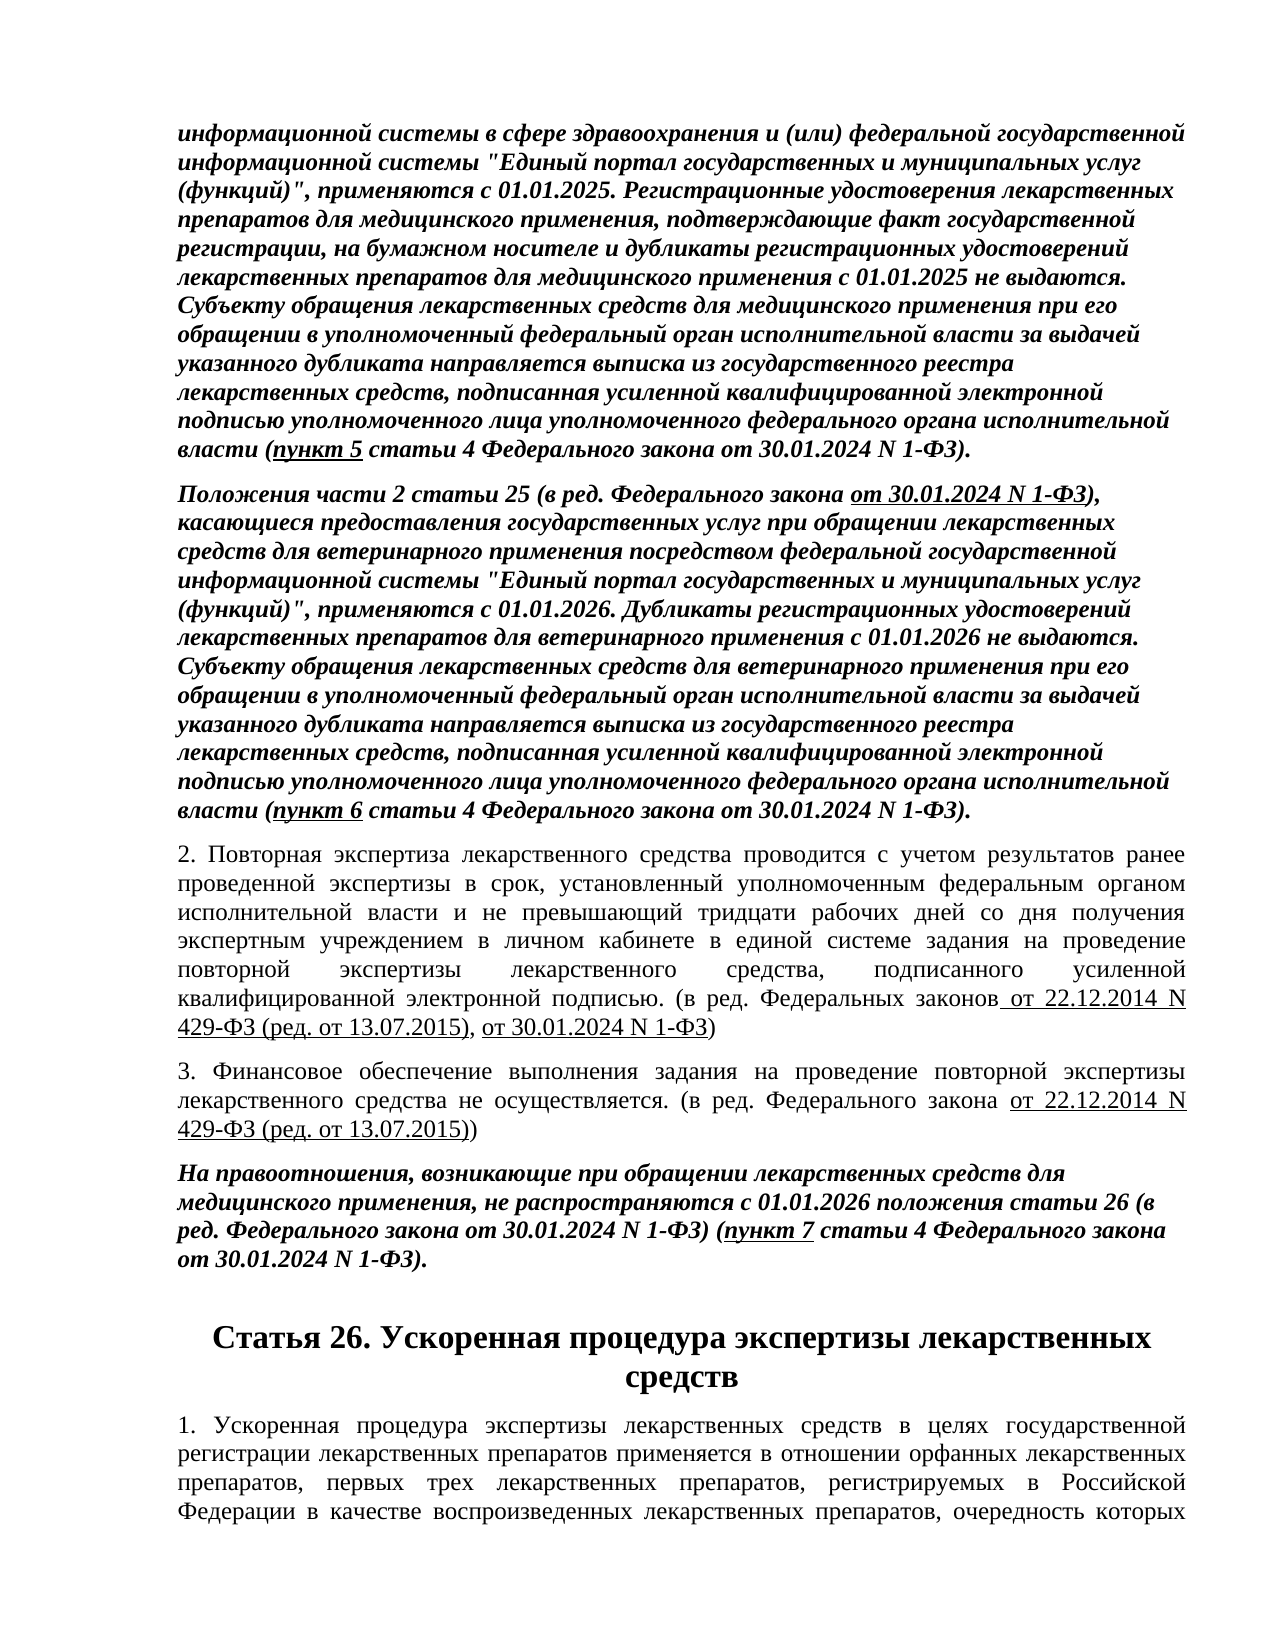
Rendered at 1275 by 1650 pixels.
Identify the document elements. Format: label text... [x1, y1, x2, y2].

text 2. Повторная экспертиза лекарственного средства проводится с учетом результатов ранее проведенной экспертизы в срок, установленный уполномоченным федеральным органом исполнительной власти и не превышающий тридцати рабочих дней со дня получения экспертным учреждением в личном кабинете в единой системе задания на проведение повторной экспертизы лекарственного средства, подписанного усиленной квалифицированной электронной подписью. (в ред. Федеральных законов от 22.12.2014 N 429-ФЗ (ред. от 13.07.2015), от 30.01.2024 N 1-ФЗ) [177, 839, 1186, 1041]
text Положения части 2 статьи 25 (в ред. Федерального закона от 30.01.2024 N 1-ФЗ), касающиеся предоставления государственных услуг при обращении лекарственных средств для ветеринарного применения посредством федеральной государственной информационной системы "Единый портал государственных и муниципальных услуг (функций)", применяются с 01.01.2026. Дубликаты регистрационных удостоверений лекарственных препаратов для ветеринарного применения с 01.01.2026 не выдаются. Субъекту обращения лекарственных средств для ветеринарного применения при его обращении в уполномоченный федеральный орган исполнительной власти за выдачей указанного дубликата направляется выписка из государственного реестра лекарственных средств, подписанная усиленной квалифицированной электронной подписью уполномоченного лица уполномоченного федерального органа исполнительной власти (пункт 6 статьи 4 Федерального закона от 30.01.2024 N 1-ФЗ). [177, 479, 1186, 824]
text 3. Финансовое обеспечение выполнения задания на проведение повторной экспертизы лекарственного средства не осуществляется. (в ред. Федерального закона от 22.12.2014 N 429-ФЗ (ред. от 13.07.2015)) [177, 1056, 1186, 1142]
text Статья 26. Ускоренная процедура экспертизы лекарственных средств [177, 1317, 1186, 1394]
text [177, 1410, 1186, 1525]
text На правоотношения, возникающие при обращении лекарственных средств для медицинского применения, не распространяются с 01.01.2026 положения статьи 26 (в ред. Федерального закона от 30.01.2024 N 1-ФЗ) (пункт 7 статьи 4 Федерального закона от 30.01.2024 N 1-ФЗ). [177, 1158, 1186, 1273]
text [177, 118, 1186, 463]
